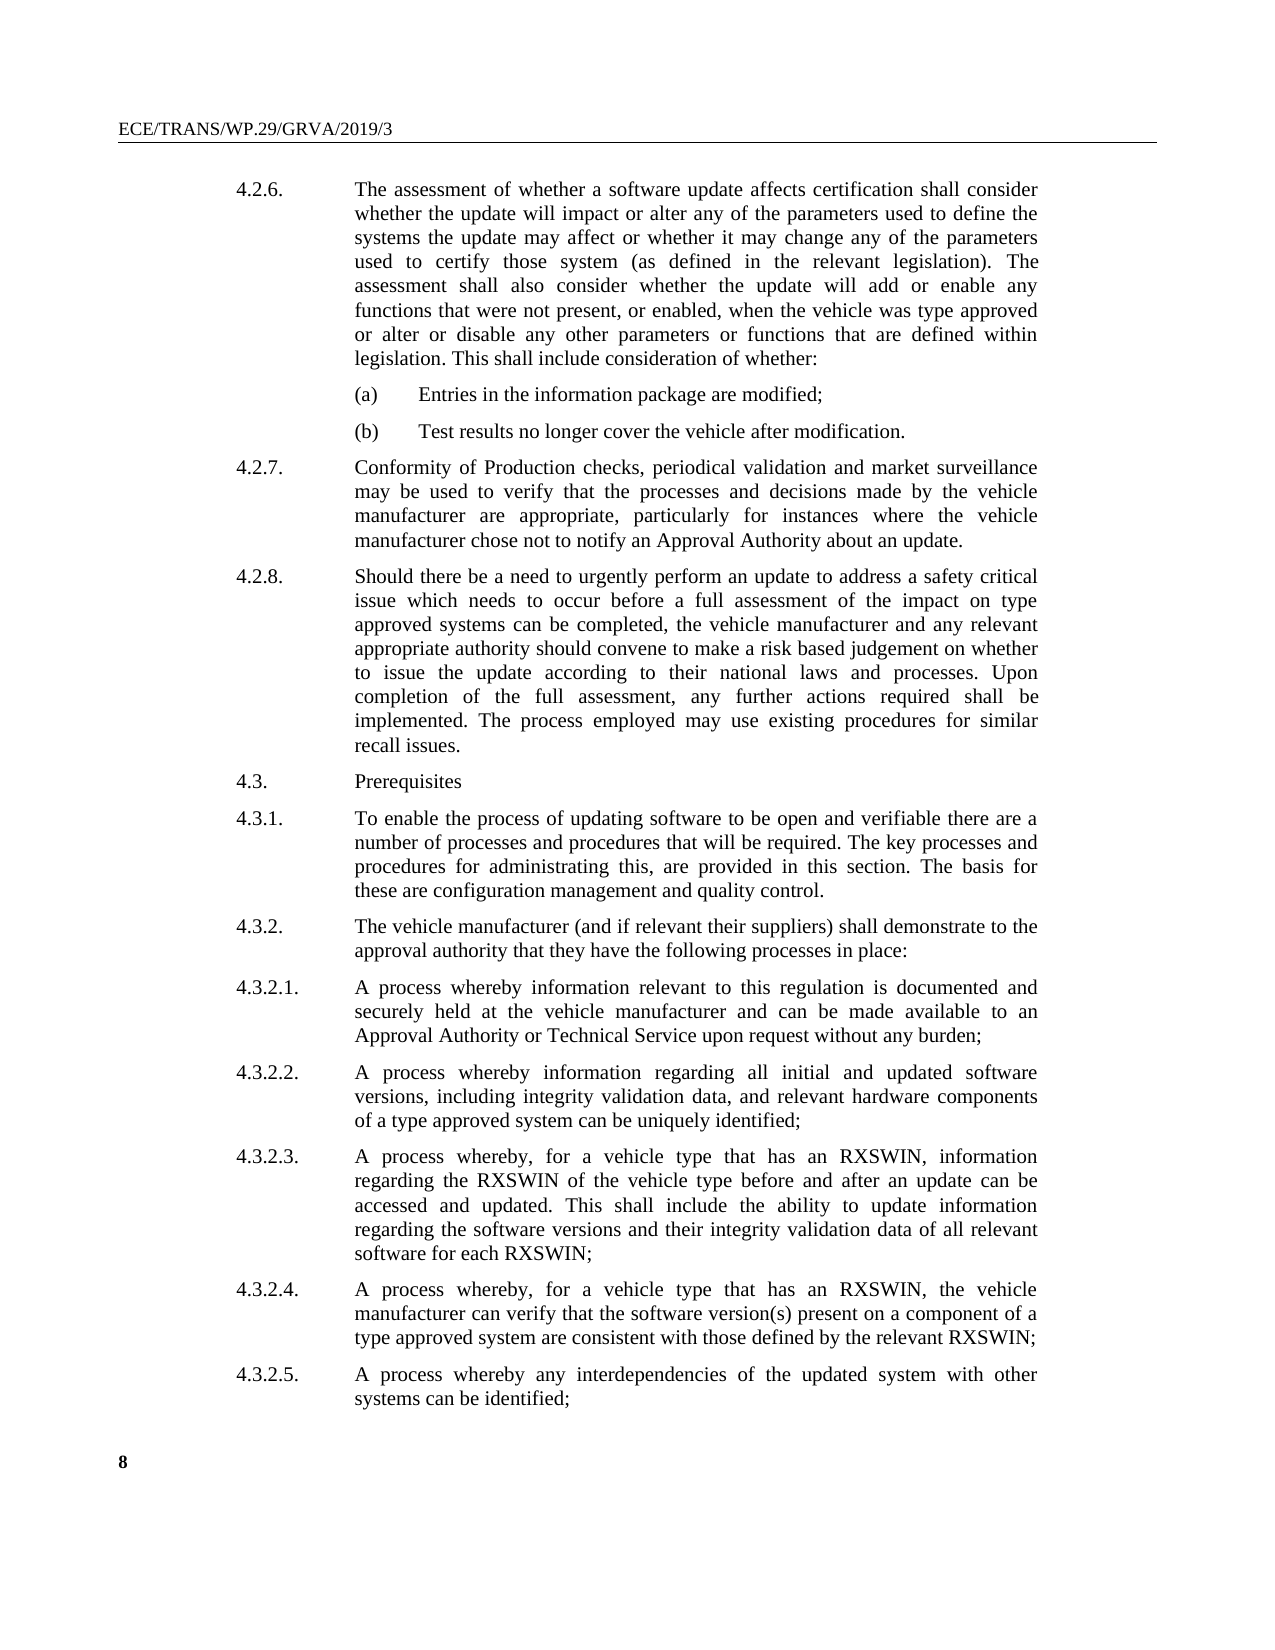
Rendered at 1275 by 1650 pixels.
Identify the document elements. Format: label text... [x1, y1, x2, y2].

text 4.2.6. The assessment of whether a software update affects certification shall consider whether the update will impact or alter any of the parameters used to define the systems the update may affect or whether it may change any of the parameters used to certify those system (as defined in the relevant legislation). The assessment shall also consider whether the update will add or enable any functions that were not present, or enabled, when the vehicle was type approved or alter or disable any other parameters or functions that are defined within legislation. This shall include consideration of whether: [236, 177, 1039, 370]
text 4.2.8. Should there be a need to urgently perform an update to address a safety critical issue which needs to occur before a full assessment of the impact on type approved systems can be completed, the vehicle manufacturer and any relevant appropriate authority should convene to make a risk based judgement on whether to issue the update according to their national laws and processes. Upon completion of the full assessment, any further actions required shall be implemented. The process employed may use existing procedures for similar recall issues. [236, 564, 1039, 757]
text 4.3.2.4. A process whereby, for a vehicle type that has an RXSWIN, the vehicle manufacturer can verify that the software version(s) present on a component of a type approved system are consistent with those defined by the relevant RXSWIN; [236, 1277, 1039, 1349]
list (a) Entries in the information package are modified; [236, 382, 1039, 406]
list (b) Test results no longer cover the vehicle after modification. [236, 419, 1039, 443]
text 4.3. Prerequisites [236, 769, 1039, 793]
text 4.3.2.2. A process whereby information regarding all initial and updated software versions, including integrity validation data, and relevant hardware components of a type approved system can be uniquely identified; [236, 1060, 1039, 1132]
text 4.2.7. Conformity of Production checks, periodical validation and market surveillance may be used to verify that the processes and decisions made by the vehicle manufacturer are appropriate, particularly for instances where the vehicle manufacturer chose not to notify an Approval Authority about an update. [236, 455, 1039, 552]
text 4.3.2.5. A process whereby any interdependencies of the updated system with other systems can be identified; [236, 1362, 1039, 1410]
text 4.3.2. The vehicle manufacturer (and if relevant their suppliers) shall demonstrate to the approval authority that they have the following processes in place: [236, 914, 1039, 962]
text 4.3.2.3. A process whereby, for a vehicle type that has an RXSWIN, information regarding the RXSWIN of the vehicle type before and after an update can be accessed and updated. This shall include the ability to update information regarding the software versions and their integrity validation data of all relevant software for each RXSWIN; [236, 1144, 1039, 1265]
text 4.3.2.1. A process whereby information relevant to this regulation is documented and securely held at the vehicle manufacturer and can be made available to an Approval Authority or Technical Service upon request without any burden; [236, 975, 1039, 1047]
text 4.3.1. To enable the process of updating software to be open and verifiable there are a number of processes and procedures that will be required. The key processes and procedures for administrating this, are provided in this section. The basis for these are configuration management and quality control. [236, 806, 1039, 902]
